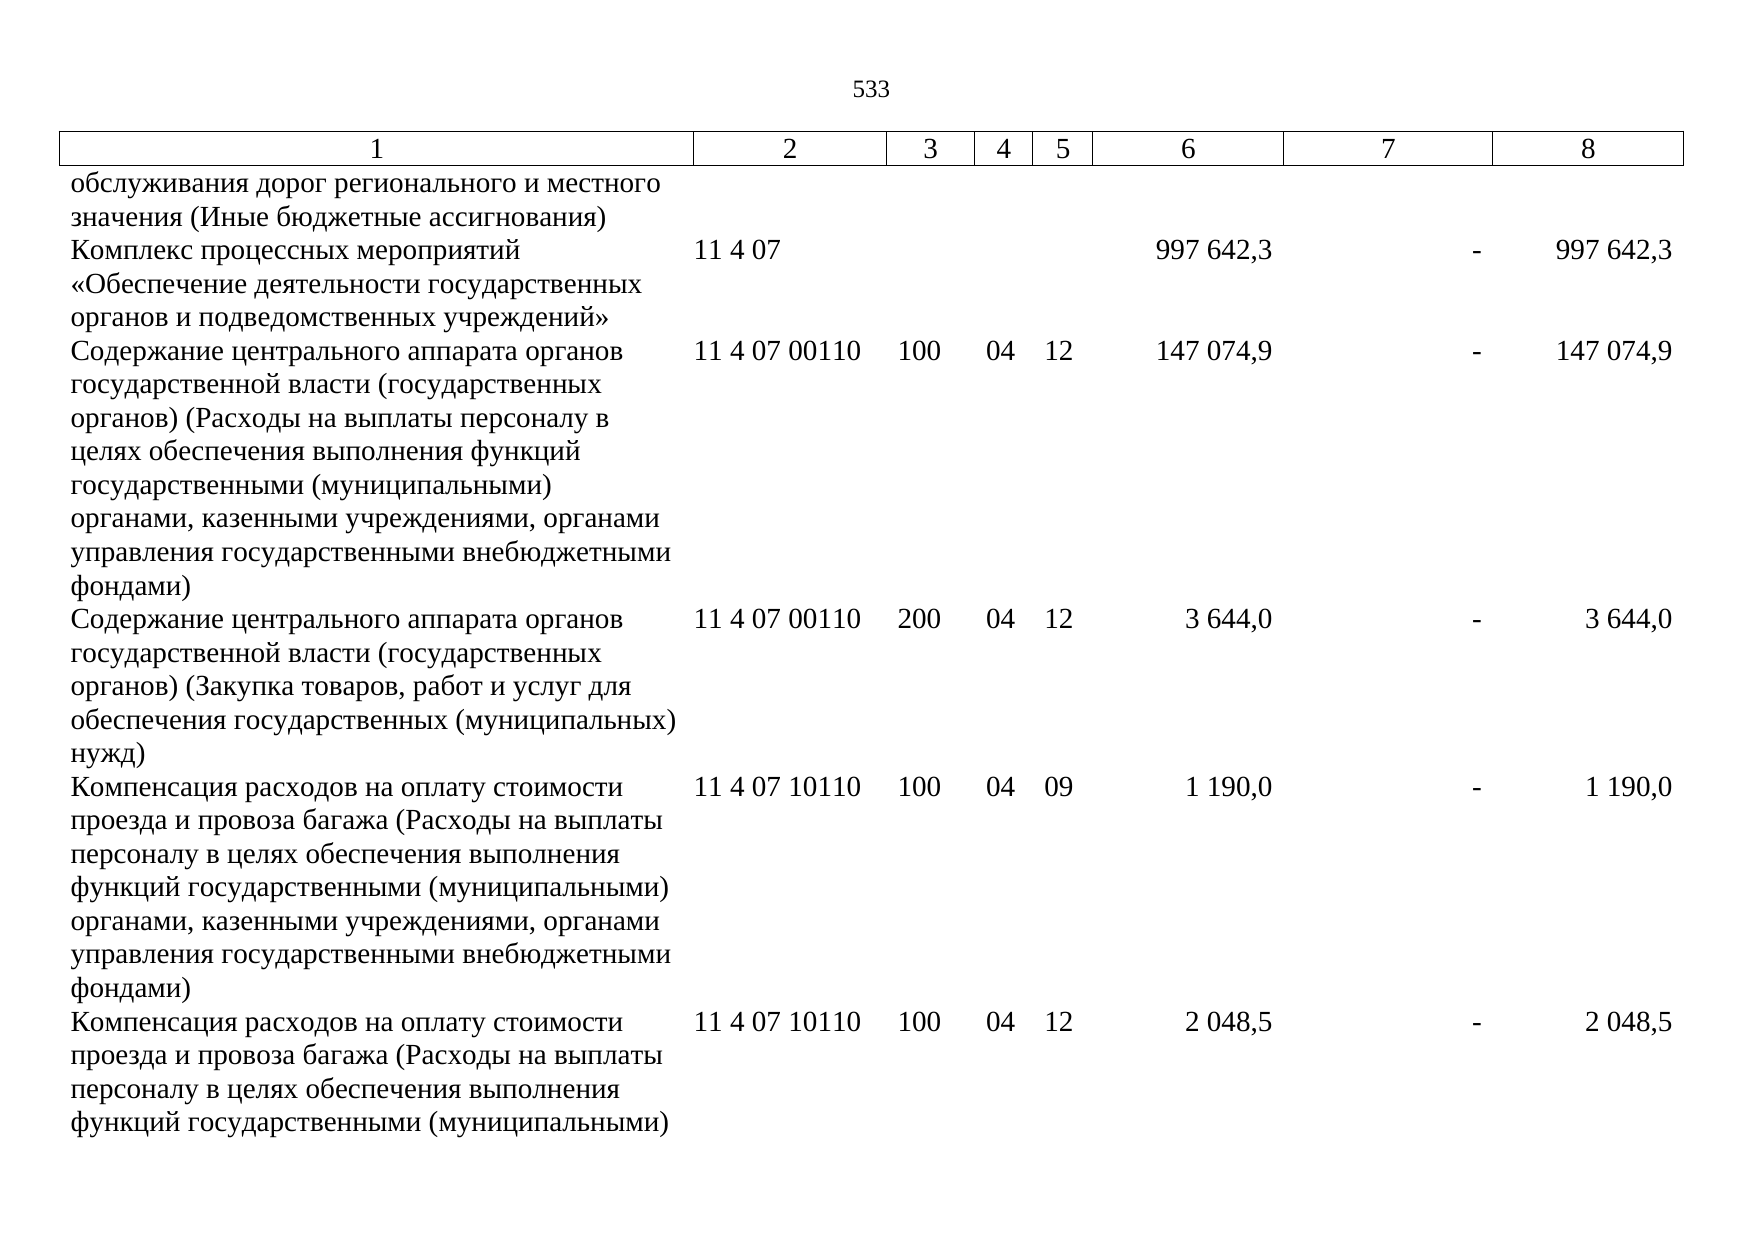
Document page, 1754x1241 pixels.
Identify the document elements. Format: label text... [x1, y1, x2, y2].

table_header 6 [1093, 132, 1283, 165]
table_header 7 [1284, 132, 1492, 165]
table_header 4 [975, 132, 1032, 165]
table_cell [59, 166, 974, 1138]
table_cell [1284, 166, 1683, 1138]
table_header 2 [694, 132, 886, 165]
table_header 5 [1033, 132, 1092, 165]
table_header 1 [60, 132, 693, 165]
table_header 3 [887, 132, 974, 165]
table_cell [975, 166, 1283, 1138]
table_header 8 [1493, 132, 1683, 165]
